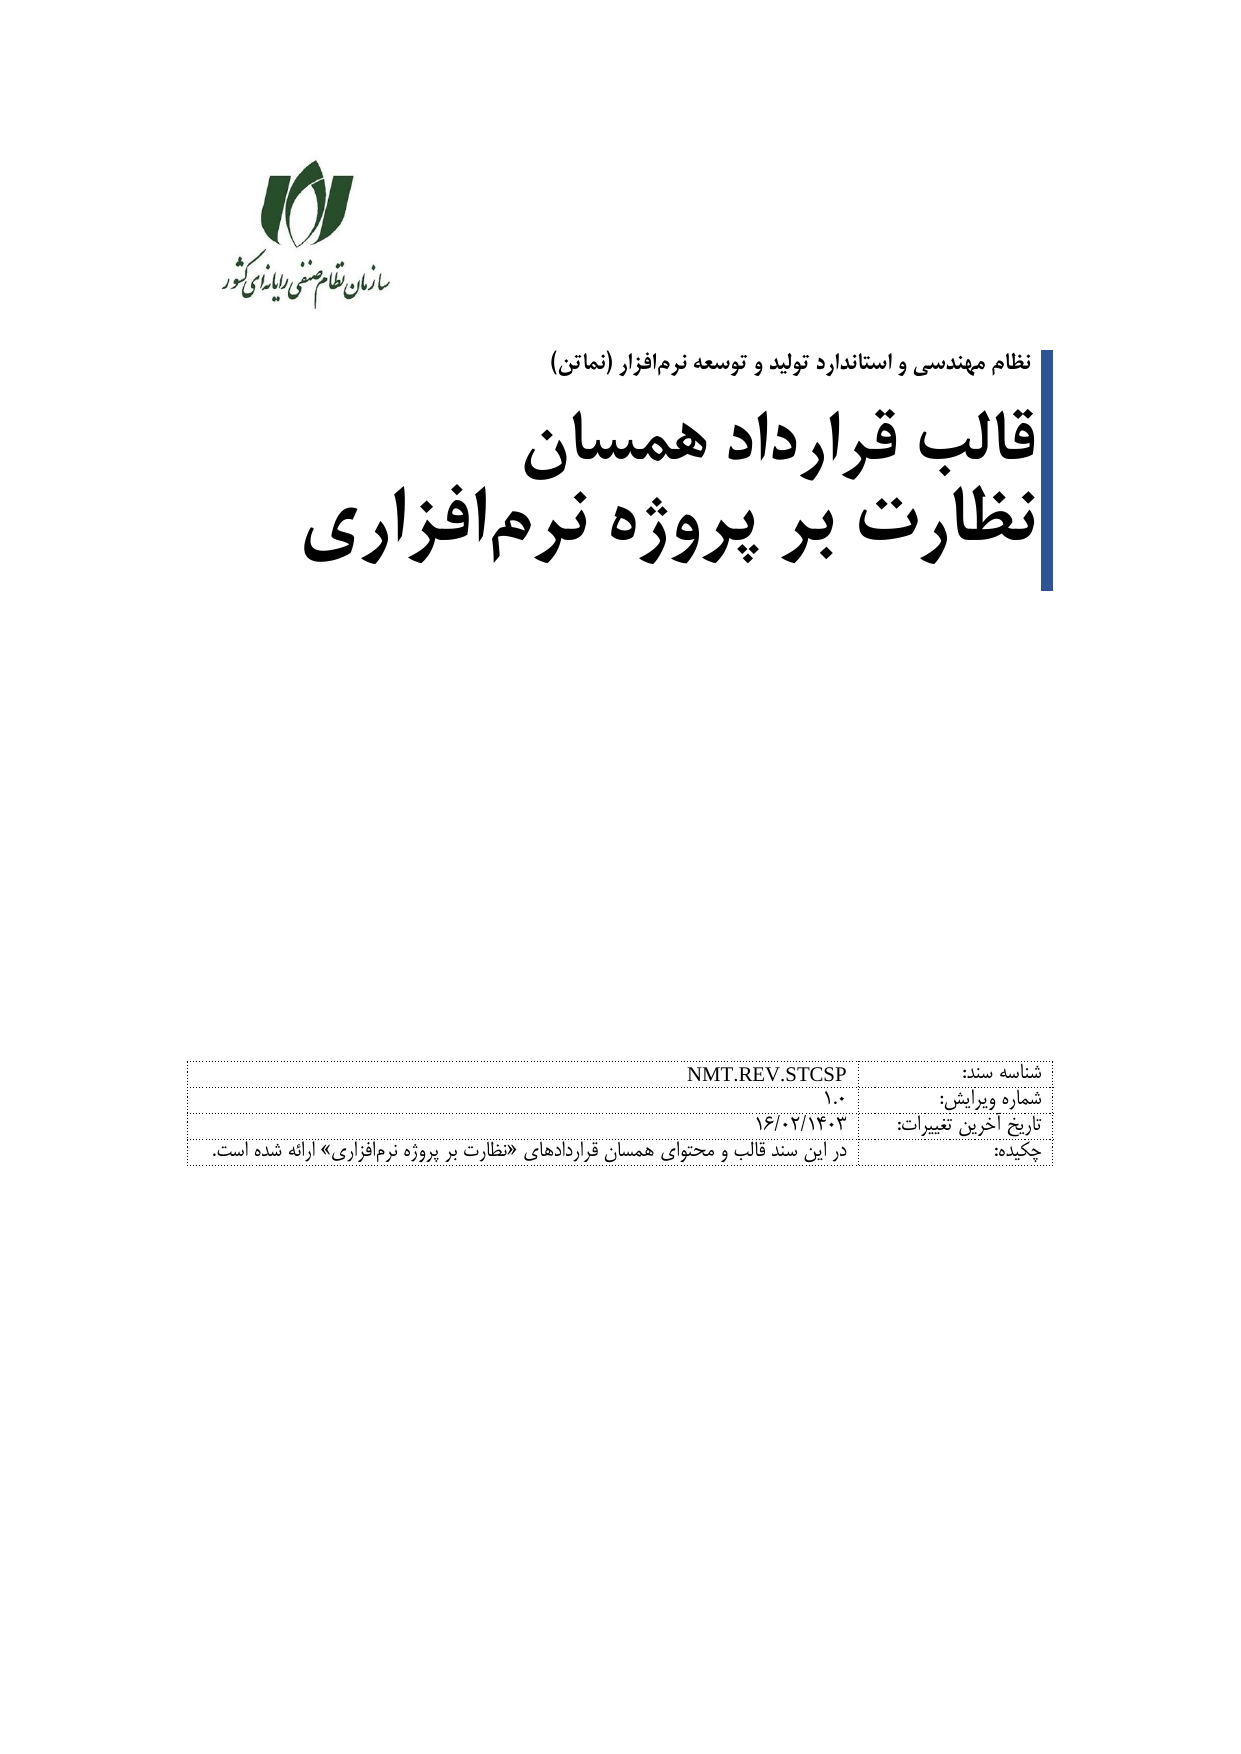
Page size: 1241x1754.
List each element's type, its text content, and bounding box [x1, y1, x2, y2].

table_cell 1.0 [187, 1087, 858, 1113]
table_cell شماره ویرایش: [858, 1087, 1052, 1113]
table_header نظام مهندسی و استاندارد تولید و توسعه نرم‌افزار (نماتن) [187, 350, 1041, 409]
table_cell در اين سند قالب و محتواي همسان قراردادهای «نظارت بر پروژه نرم‌افزاری» ارائه شده ‌است. [187, 1139, 858, 1165]
table_header شناسه سند: [858, 1061, 1052, 1087]
table_cell چکیده: [858, 1139, 1052, 1165]
table_header NMT.REV.STCSP [187, 1061, 858, 1087]
table_cell 16/02/1403 [187, 1113, 858, 1139]
table_cell قالب قرارداد همسان نظارت بر پروژه‌ نرم‌افزاری [187, 409, 1041, 591]
picture [187, 150, 427, 317]
table_cell تاریخ آخرین تغییرات: [858, 1113, 1052, 1139]
